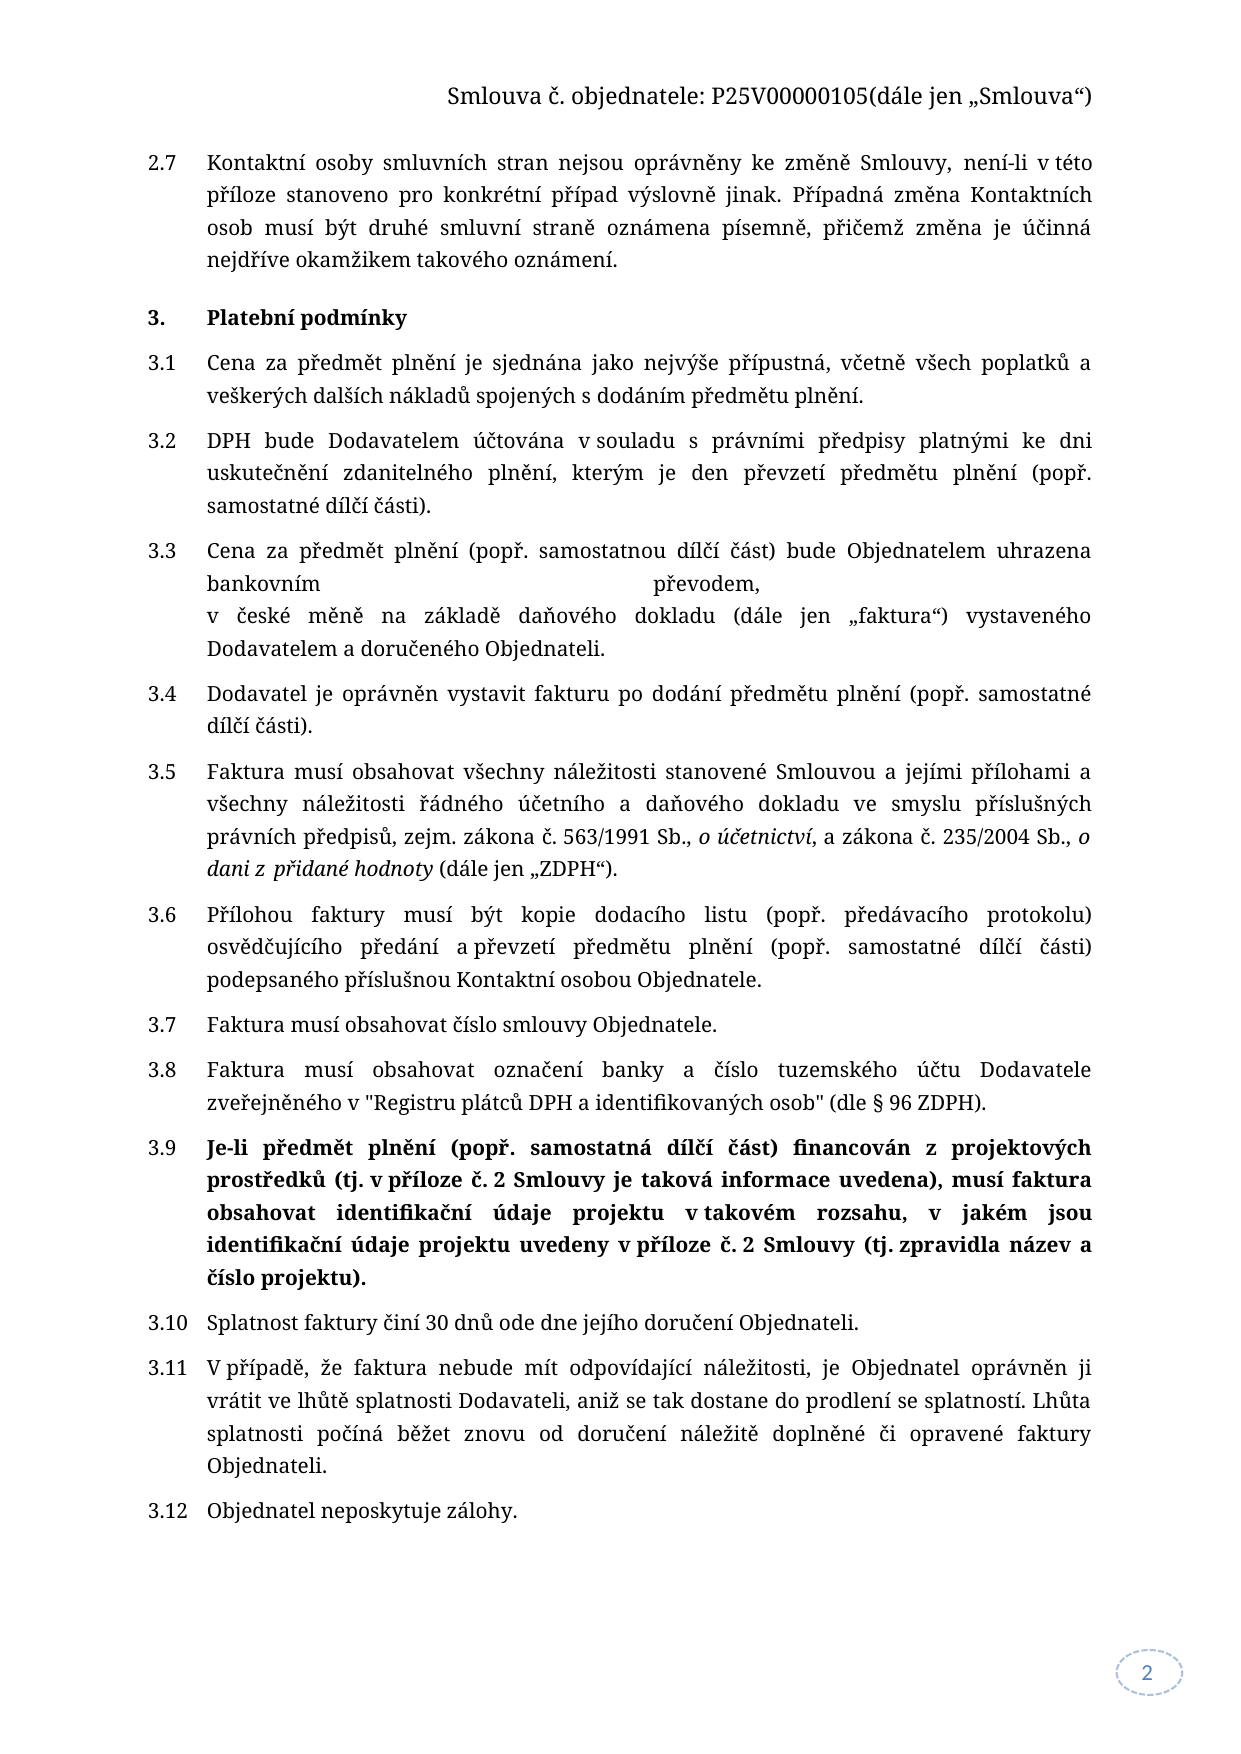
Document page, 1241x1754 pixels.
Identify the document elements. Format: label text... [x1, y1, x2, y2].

list Je-li předmět plnění (popř. samostatná dílčí část) financován z projektových prostředků (tj. v příloze č. 2 Smlouvy je taková informace uvedena), musí faktura obsahovat identifikační údaje projektu v takovém rozsahu, v jakém jsou identifikační údaje projektu uvedeny v příloze č. 2 Smlouvy (tj. zpravidla název a číslo projektu). [148, 1133, 1093, 1292]
list Faktura musí obsahovat číslo smlouvy Objednatele. [148, 1010, 1093, 1038]
list Platební podmínky [148, 303, 1093, 331]
list Přílohou faktury musí být kopie dodacího listu (popř. předávacího protokolu) osvědčujícího předání a převzetí předmětu plnění (popř. samostatné dílčí části) podepsaného příslušnou Kontaktní osobou Objednatele. [148, 900, 1093, 993]
list Faktura musí obsahovat všechny náležitosti stanovené Smlouvou a jejími přílohami a všechny náležitosti řádného účetního a daňového dokladu ve smyslu příslušných právních předpisů, zejm. zákona č. 563/1991 Sb., o účetnictví, a zákona č. 235/2004 Sb., o dani z přidané hodnoty (dále jen „ZDPH“). [148, 757, 1093, 883]
list Kontaktní osoby smluvních stran nejsou oprávněny ke změně Smlouvy, není-li v této příloze stanoveno pro konkrétní případ výslovně jinak. Případná změna Kontaktních osob musí být druhé smluvní straně oznámena písemně, přičemž změna je účinná nejdříve okamžikem takového oznámení. [148, 148, 1093, 274]
list Cena za předmět plnění (popř. samostatnou dílčí část) bude Objednatelem uhrazena bankovním převodem, v české měně na základě daňového dokladu (dále jen „faktura“) vystaveného Dodavatelem a doručeného Objednateli. [148, 536, 1093, 662]
list Splatnost faktury činí 30 dnů ode dne jejího doručení Objednateli. [148, 1308, 1093, 1337]
list DPH bude Dodavatelem účtována v souladu s právními předpisy platnými ke dni uskutečnění zdanitelného plnění, kterým je den převzetí předmětu plnění (popř. samostatné dílčí části). [148, 426, 1093, 519]
list Objednatel neposkytuje zálohy. [148, 1496, 1093, 1525]
list Dodavatel je oprávněn vystavit fakturu po dodání předmětu plnění (popř. samostatné dílčí části). [148, 679, 1093, 740]
list Cena za předmět plnění je sjednána jako nejvýše přípustná, včetně všech poplatků a veškerých dalších nákladů spojených s dodáním předmětu plnění. [148, 348, 1093, 409]
list Faktura musí obsahovat označení banky a číslo tuzemského účtu Dodavatele zveřejněného v "Registru plátců DPH a identifikovaných osob" (dle § 96 ZDPH). [148, 1055, 1093, 1116]
list V případě, že faktura nebude mít odpovídající náležitosti, je Objednatel oprávněn ji vrátit ve lhůtě splatnosti Dodavateli, aniž se tak dostane do prodlení se splatností. Lhůta splatnosti počíná běžet znovu od doručení náležitě doplněné či opravené faktury Objednateli. [148, 1353, 1093, 1480]
